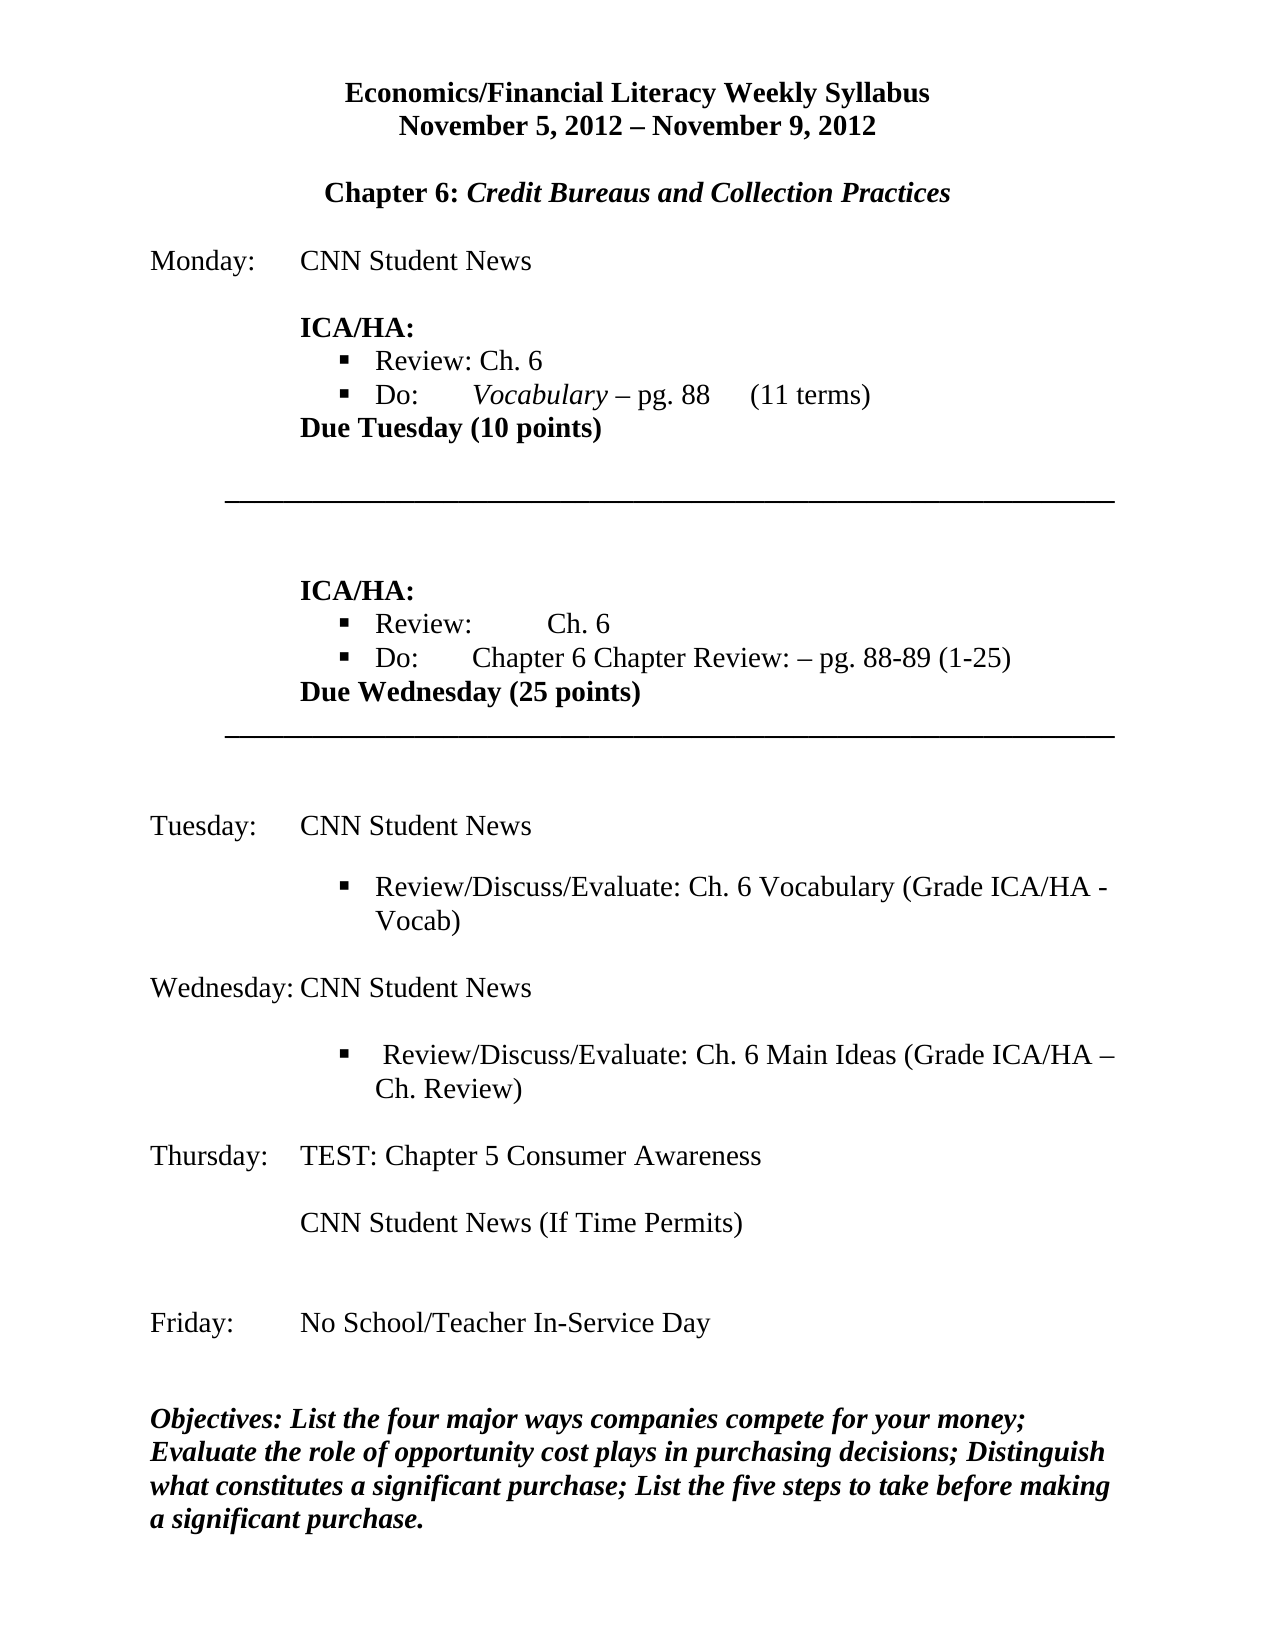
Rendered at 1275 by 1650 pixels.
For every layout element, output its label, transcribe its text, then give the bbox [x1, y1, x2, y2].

list Do: Vocabulary – pg. 88 (11 terms) [337, 377, 1125, 411]
text _____________________________________________________________ [150, 444, 1125, 506]
text Wednesday: CNN Student News [150, 970, 1125, 1004]
text November 5, 2012 – November 9, 2012 [150, 108, 1125, 142]
list Do: Chapter 6 Chapter Review: – pg. 88-89 (1-25) [337, 640, 1125, 674]
text Chapter 6: Credit Bureaus and Collection Practices [150, 176, 1125, 209]
list Review: Ch. 6 [337, 606, 1125, 640]
text ICA/HA: [225, 310, 1125, 343]
text Objectives: List the four major ways companies compete for your money; Evaluate the role of opportunity cost plays in purchasing decisions; Distinguish what constitutes a significant purchase; List the five steps to take before making a significant purchase. [150, 1401, 1125, 1535]
list Review/Discuss/Evaluate: Ch. 6 Main Ideas (Grade ICA/HA – Ch. Review) [337, 1037, 1125, 1104]
text _____________________________________________________________ [225, 707, 1125, 741]
text Tuesday: CNN Student News [150, 808, 1125, 841]
text Due Wednesday (25 points) [225, 674, 1125, 707]
text ICA/HA: [225, 573, 1125, 606]
text Monday: CNN Student News [150, 243, 1125, 276]
text CNN Student News (If Time Permits) [225, 1205, 1125, 1238]
list Review: Ch. 6 [337, 343, 1125, 377]
text Thursday: TEST: Chapter 5 Consumer Awareness [150, 1138, 1125, 1171]
text Due Tuesday (10 points) [225, 411, 1125, 444]
list Review/Discuss/Evaluate: Ch. 6 Vocabulary (Grade ICA/HA - Vocab) [337, 869, 1125, 937]
text Economics/Financial Literacy Weekly Syllabus [150, 75, 1125, 108]
text Friday: No School/Teacher In-Service Day [150, 1306, 1125, 1339]
